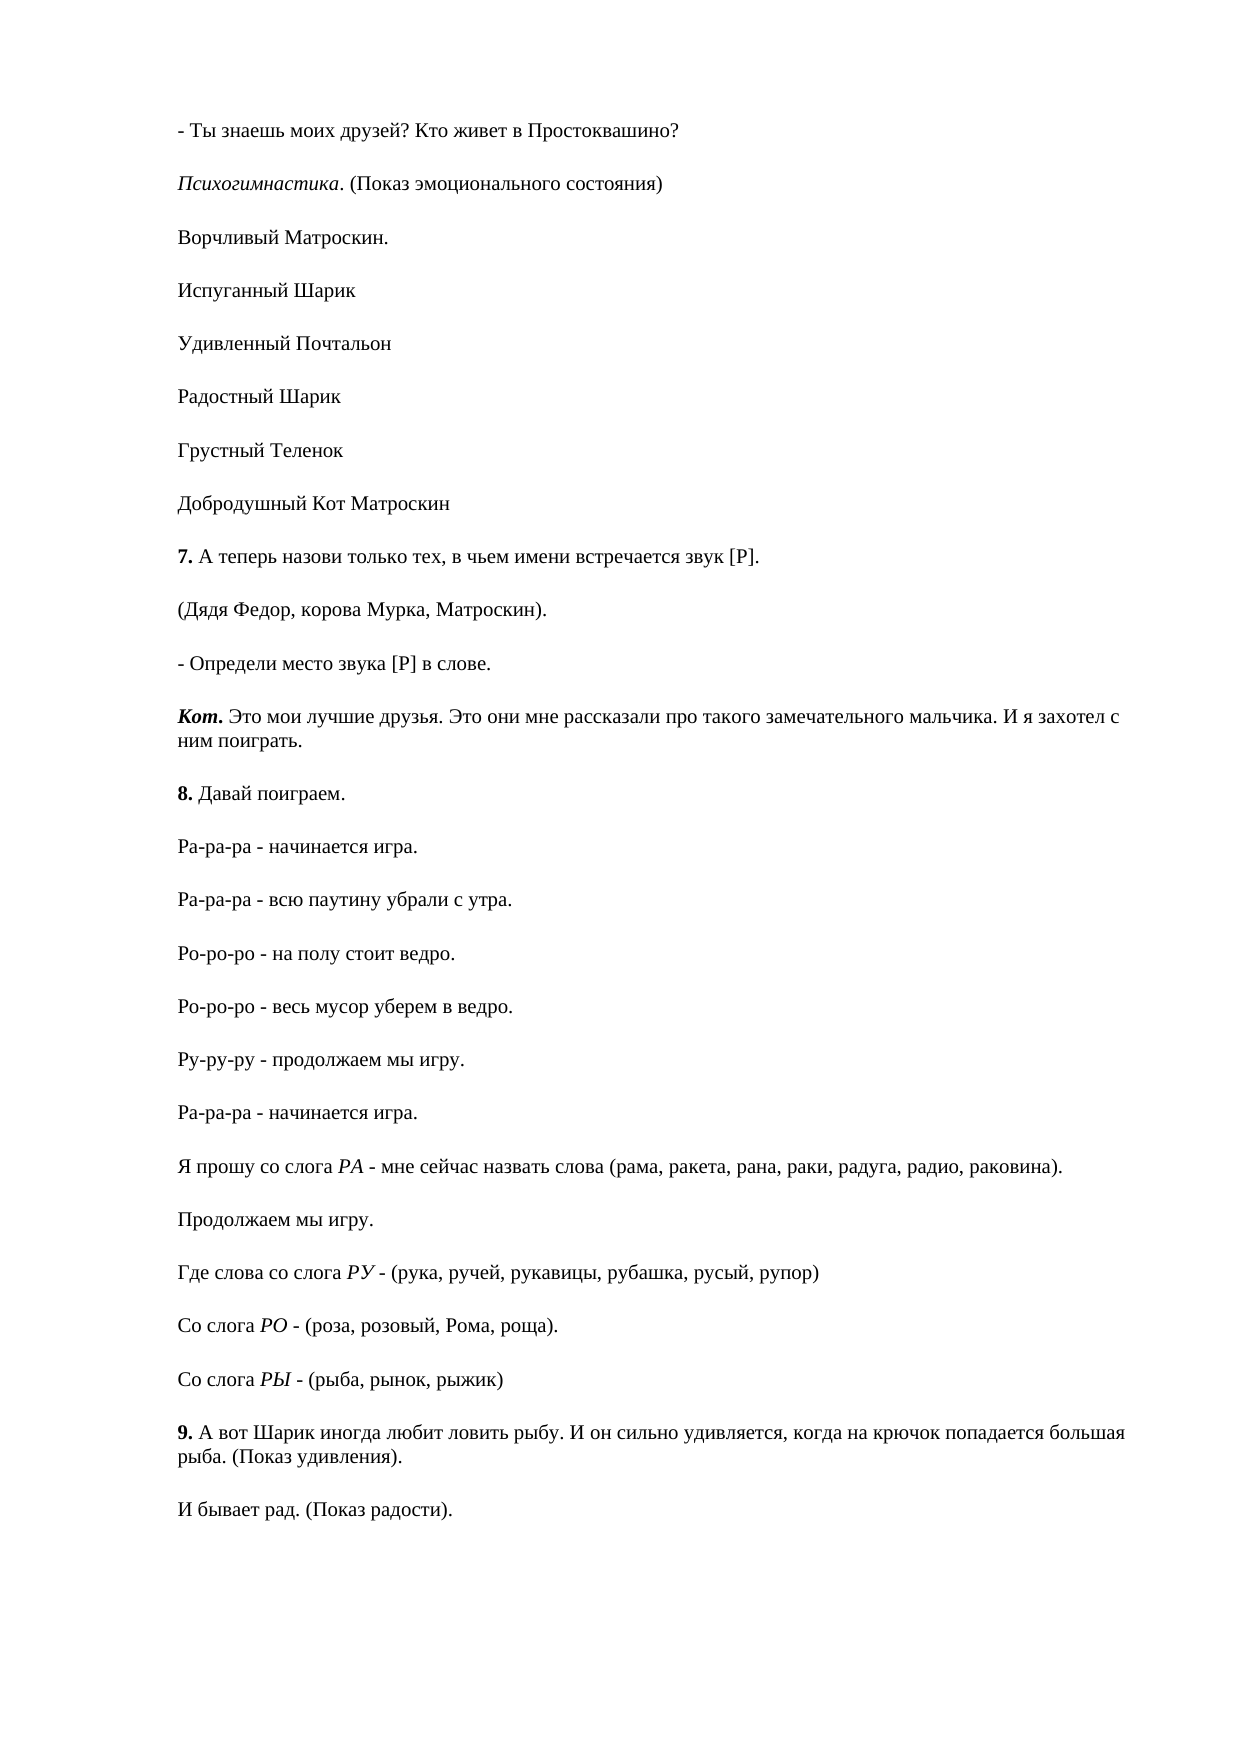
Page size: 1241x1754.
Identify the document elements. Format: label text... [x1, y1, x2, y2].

text Ворчливый Матроскин. [177, 224, 1152, 249]
text Ра-ра-ра - всю паутину убрали с утра. [177, 887, 1152, 911]
text 7. А теперь назови только тех, в чьем имени встречается звук [Р]. [177, 544, 1152, 568]
text Испуганный Шарик [177, 278, 1152, 302]
text Удивленный Почтальон [177, 331, 1152, 355]
text Добродушный Кот Матроскин [177, 491, 1152, 515]
text Со слога РО - (роза, розовый, Рома, роща). [177, 1313, 1152, 1337]
text 9. А вот Шарик иногда любит ловить рыбу. И он сильно удивляется, когда на крючок попадается большая рыба. (Показ удивления). [177, 1420, 1152, 1468]
text - Ты знаешь моих друзей? Кто живет в Простоквашино? [177, 118, 1152, 142]
text Я прошу со слога РА - мне сейчас назвать слова (рама, ракета, рана, раки, радуга, радио, раковина). [177, 1153, 1152, 1178]
text Психогимнастика. (Показ эмоционального состояния) [177, 171, 1152, 195]
text Ру-ру-ру - продолжаем мы игру. [177, 1047, 1152, 1071]
text Ра-ра-ра - начинается игра. [177, 1100, 1152, 1124]
text Ра-ра-ра - начинается игра. [177, 834, 1152, 858]
text Продолжаем мы игру. [177, 1207, 1152, 1231]
text Кот. Это мои лучшие друзья. Это они мне рассказали про такого замечательного мальчика. И я захотел с ним поиграть. [177, 704, 1152, 752]
text И бывает рад. (Показ радости). [177, 1497, 1152, 1521]
text Грустный Теленок [177, 437, 1152, 462]
text - Определи место звука [Р] в слове. [177, 650, 1152, 674]
text Со слога РЫ - (рыба, рынок, рыжик) [177, 1366, 1152, 1391]
text Радостный Шарик [177, 384, 1152, 408]
text Ро-ро-ро - на полу стоит ведро. [177, 941, 1152, 965]
text Ро-ро-ро - весь мусор уберем в ведро. [177, 994, 1152, 1018]
text 8. Давай поиграем. [177, 781, 1152, 805]
text Где слова со слога РУ - (рука, ручей, рукавицы, рубашка, русый, рупор) [177, 1260, 1152, 1284]
text (Дядя Федор, корова Мурка, Матроскин). [177, 597, 1152, 621]
